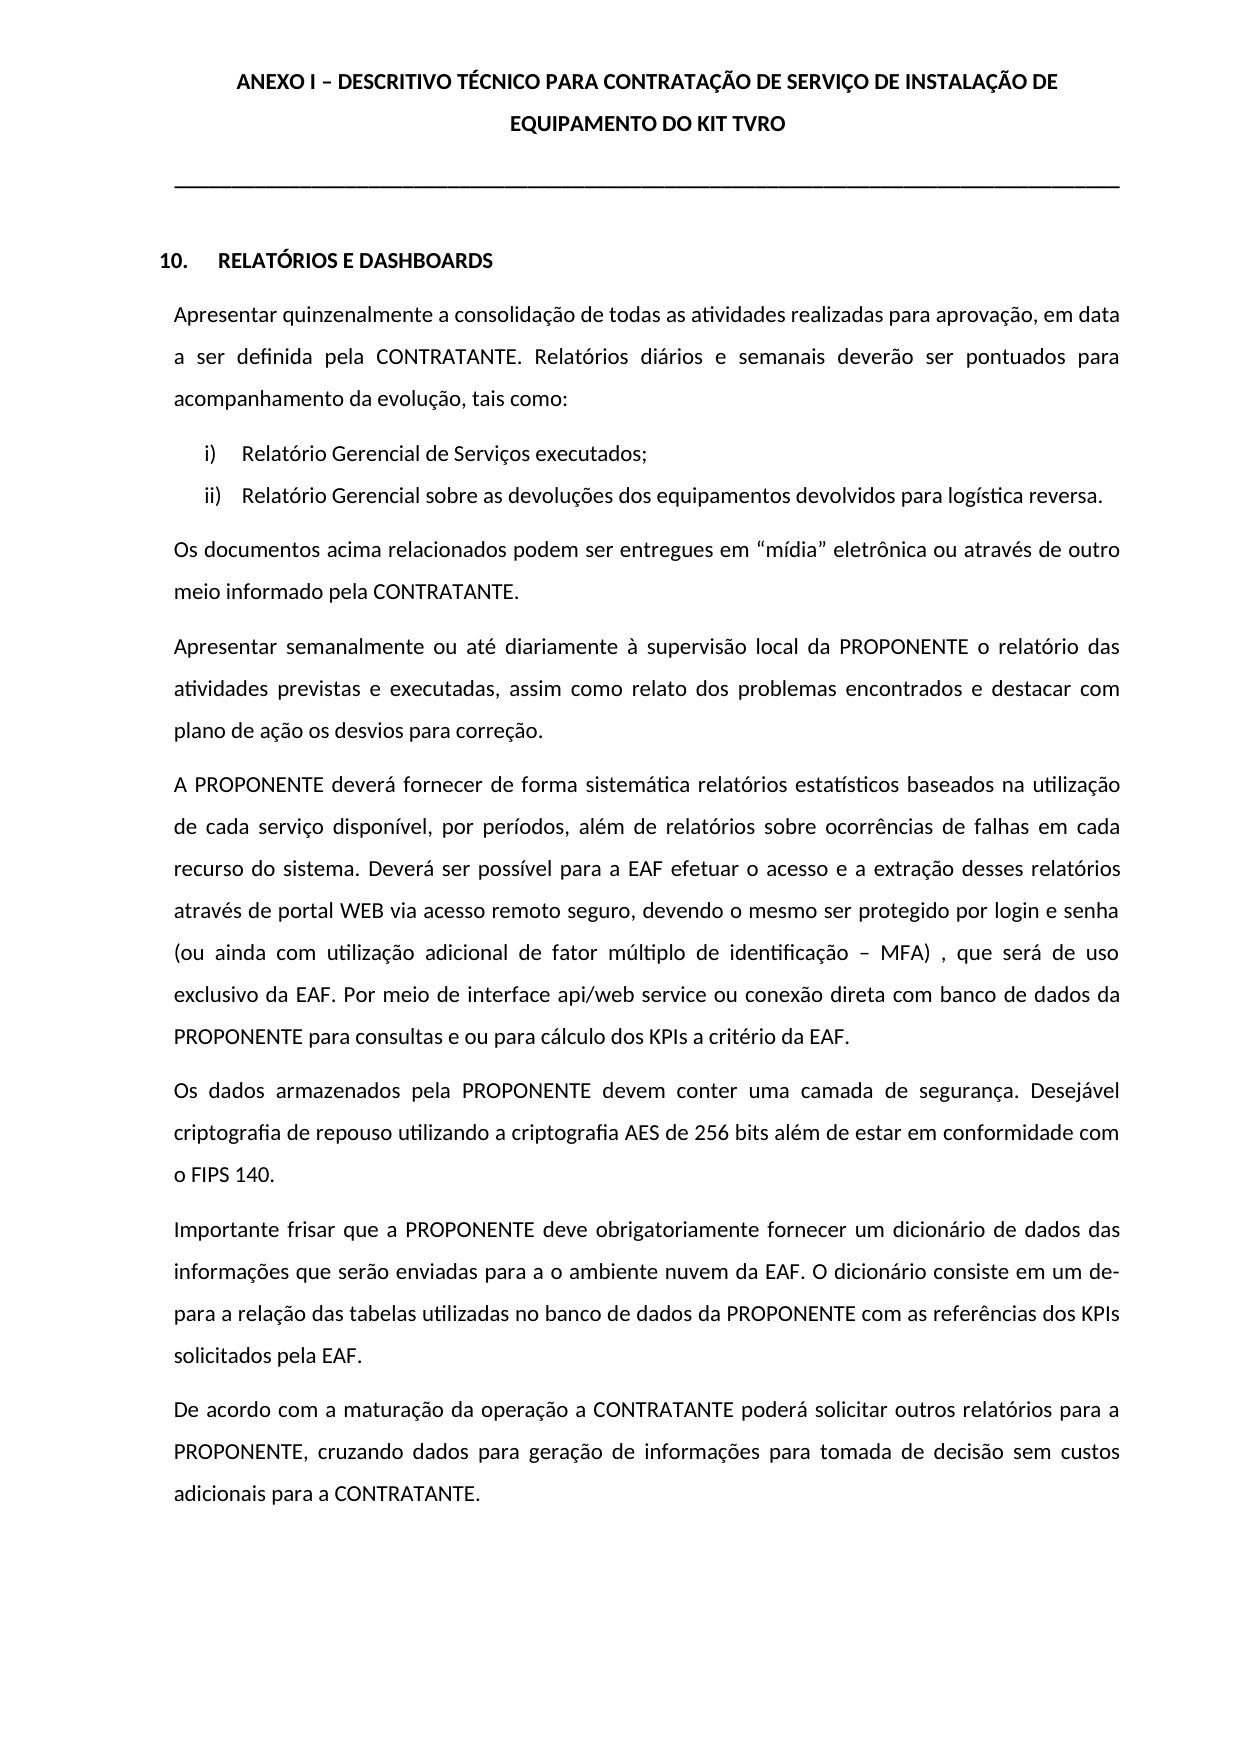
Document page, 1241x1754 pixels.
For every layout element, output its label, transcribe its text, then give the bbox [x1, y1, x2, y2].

text Os documentos acima relacionados podem ser entregues em “mídia” eletrônica ou através de outro meio informado pela CONTRATANTE. [173, 535, 1122, 605]
text Importante frisar que a PROPONENTE deve obrigatoriamente fornecer um dicionário de dados das informações que serão enviadas para a o ambiente nuvem da EAF. O dicionário consiste em um de-para a relação das tabelas utilizadas no banco de dados da PROPONENTE com as referências dos KPIs solicitados pela EAF. [173, 1215, 1122, 1369]
text RELATÓRIOS E DASHBOARDS [188, 246, 1086, 274]
text A PROPONENTE deverá fornecer de forma sistemática relatórios estatísticos baseados na utilização de cada serviço disponível, por períodos, além de relatórios sobre ocorrências de falhas em cada recurso do sistema. Deverá ser possível para a EAF efetuar o acesso e a extração desses relatórios através de portal WEB via acesso remoto seguro, devendo o mesmo ser protegido por login e senha (ou ainda com utilização adicional de fator múltiplo de identificação – MFA) , que será de uso exclusivo da EAF. Por meio de interface api/web service ou conexão direta com banco de dados da PROPONENTE para consultas e ou para cálculo dos KPIs a critério da EAF. [173, 770, 1122, 1050]
text Apresentar quinzenalmente a consolidação de todas as atividades realizadas para aprovação, em data a ser definida pela CONTRATANTE. Relatórios diários e semanais deverão ser pontuados para acompanhamento da evolução, tais como: [173, 300, 1122, 412]
list Relatório Gerencial de Serviços executados; [204, 439, 1122, 467]
list Relatório Gerencial sobre as devoluções dos equipamentos devolvidos para logística reversa. [204, 481, 1122, 509]
text De acordo com a maturação da operação a CONTRATANTE poderá solicitar outros relatórios para a PROPONENTE, cruzando dados para geração de informações para tomada de decisão sem custos adicionais para a CONTRATANTE. [173, 1395, 1122, 1507]
text Apresentar semanalmente ou até diariamente à supervisão local da PROPONENTE o relatório das atividades previstas e executadas, assim como relato dos problemas encontrados e destacar com plano de ação os desvios para correção. [173, 632, 1122, 744]
text Os dados armazenados pela PROPONENTE devem conter uma camada de segurança. Desejável criptografia de repouso utilizando a criptografia AES de 256 bits além de estar em conformidade com o FIPS 140. [173, 1077, 1122, 1188]
